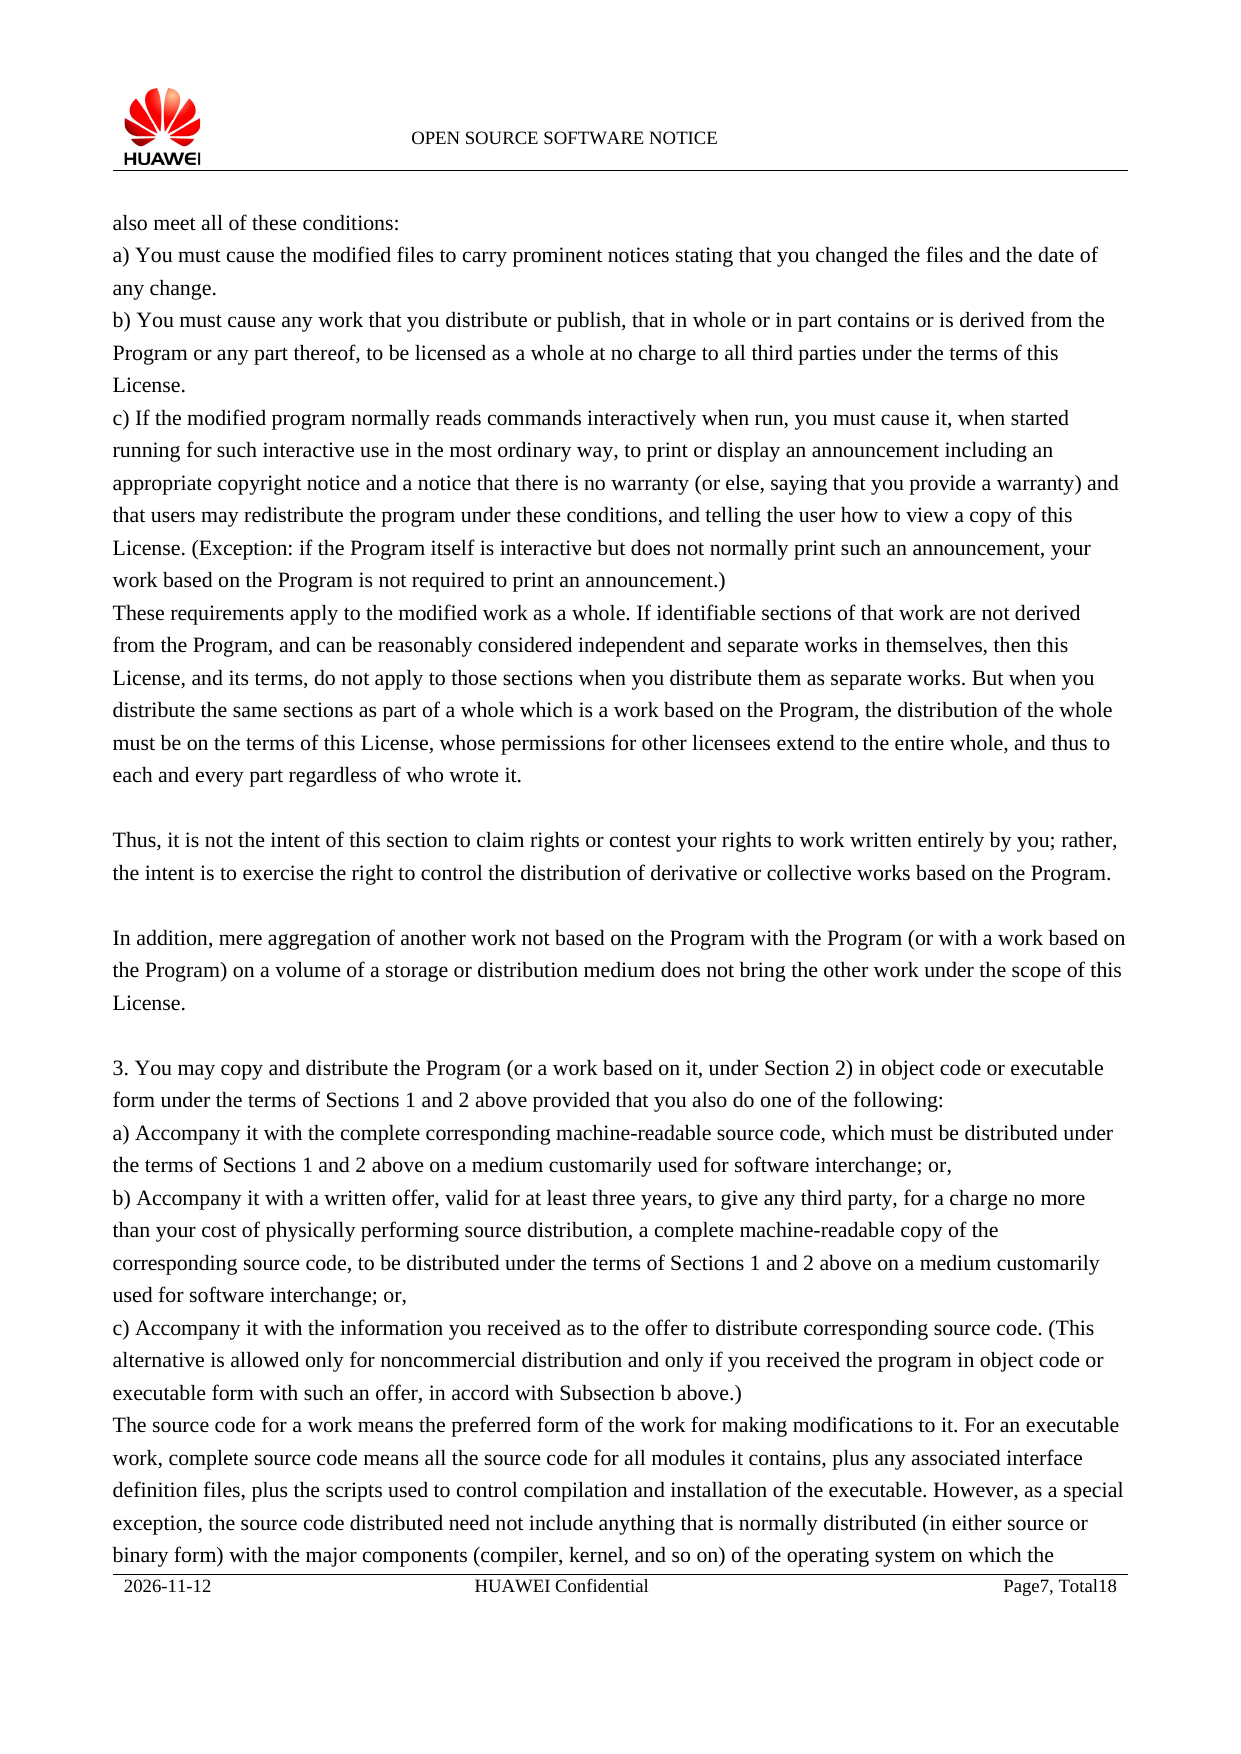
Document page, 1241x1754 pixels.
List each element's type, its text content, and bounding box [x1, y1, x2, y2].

picture [124, 88, 201, 165]
